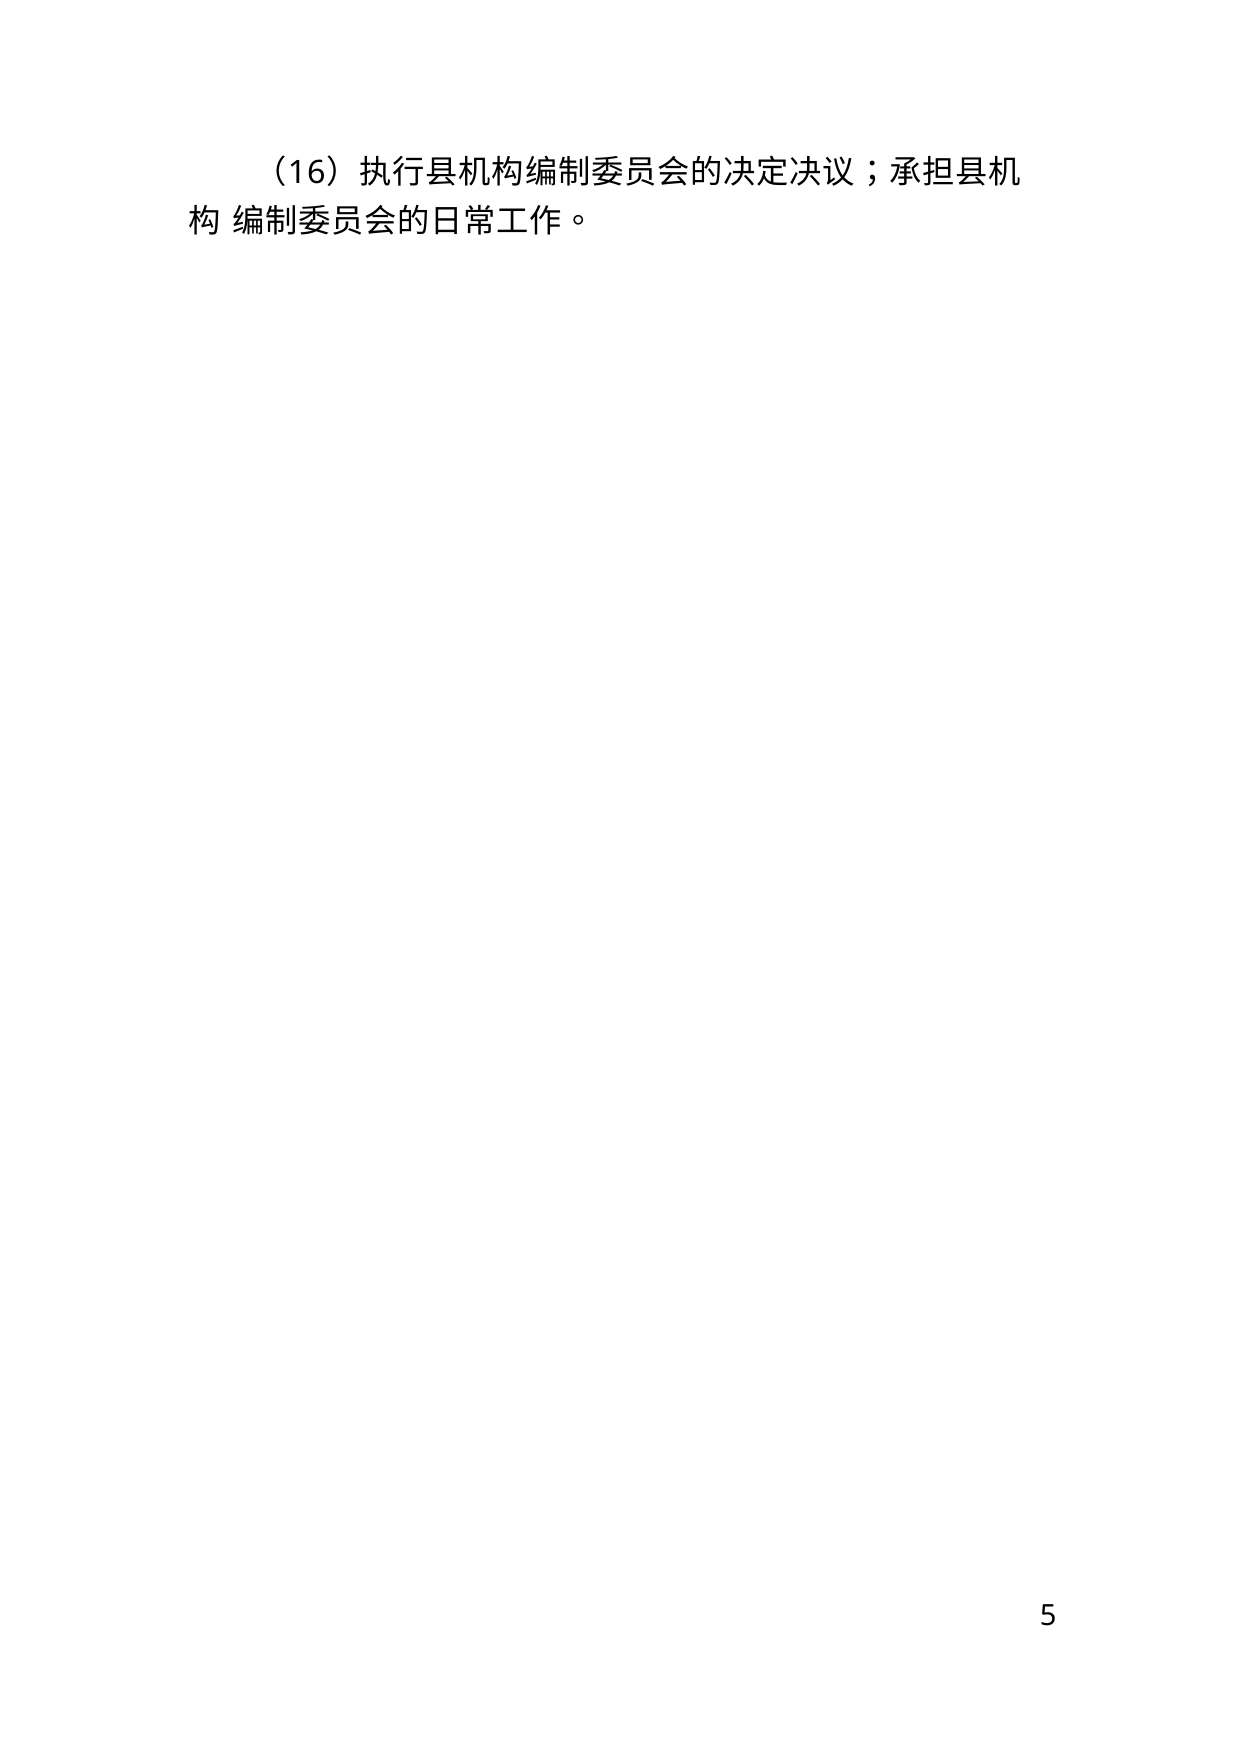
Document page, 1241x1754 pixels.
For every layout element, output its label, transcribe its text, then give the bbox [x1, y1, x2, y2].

text （16）执行县机构编制委员会的决定决议；承担县机构 编制委员会的日常工作。 [189, 149, 1053, 242]
